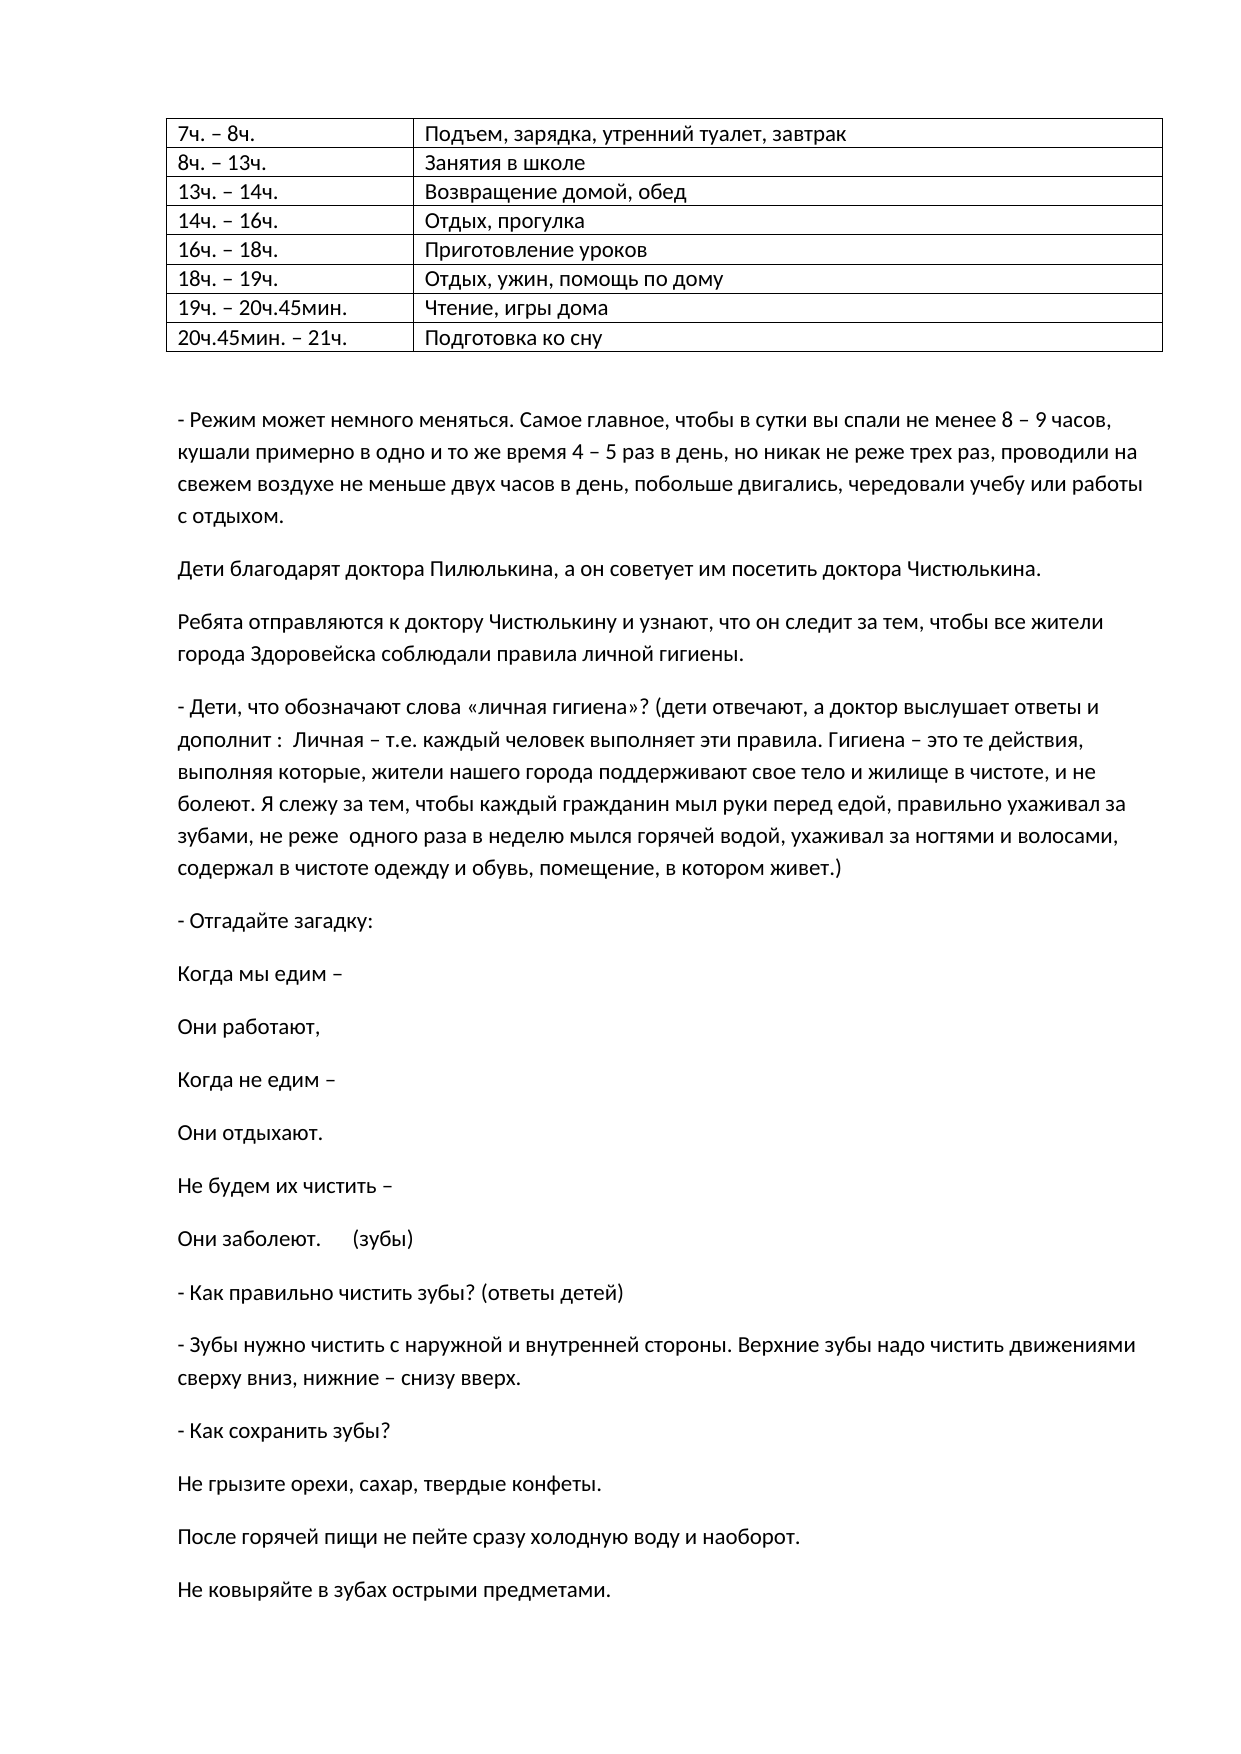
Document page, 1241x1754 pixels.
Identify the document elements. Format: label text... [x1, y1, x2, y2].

text - Как правильно чистить зубы? (ответы детей) [177, 1278, 1152, 1306]
table_header 7ч. – 8ч. [167, 119, 413, 147]
text - Как сохранить зубы? [177, 1416, 1152, 1444]
table_cell 13ч. – 14ч. [167, 177, 413, 205]
text Когда мы едим – [177, 959, 1152, 987]
text Они работают, [177, 1012, 1152, 1041]
text - Отгадайте загадку: [177, 906, 1152, 934]
table_cell Приготовление уроков [414, 235, 1162, 263]
text Когда не едим – [177, 1066, 1152, 1093]
table_header Подъем, зарядка, утренний туалет, завтрак [414, 119, 1162, 147]
table_cell Подготовка ко сну [414, 323, 1162, 351]
text - Режим может немного меняться. Самое главное, чтобы в сутки вы спали не менее 8 – 9 часов, кушали примерно в одно и то же время 4 – 5 раз в день, но никак не реже трех раз, проводили на свежем воздухе не меньше двух часов в день, побольше двигались, чередовали учебу или работы с отдыхом. [177, 405, 1152, 529]
table_cell 16ч. – 18ч. [167, 235, 413, 263]
text Ребята отправляются к доктору Чистюлькину и узнают, что он следит за тем, чтобы все жители города Здоровейска соблюдали правила личной гигиены. [177, 607, 1152, 667]
text Дети благодарят доктора Пилюлькина, а он советует им посетить доктора Чистюлькина. [177, 554, 1152, 582]
text Они заболеют. (зубы) [177, 1224, 1152, 1253]
text - Дети, что обозначают слова «личная гигиена»? (дети отвечают, а доктор выслушает ответы и дополнит : Личная – т.е. каждый человек выполняет эти правила. Гигиена – это те действия, выполняя которые, жители нашего города поддерживают свое тело и жилище в чистоте, и не болеют. Я слежу за тем, чтобы каждый гражданин мыл руки перед едой, правильно ухаживал за зубами, не реже одного раза в неделю мылся горячей водой, ухаживал за ногтями и волосами, содержал в чистоте одежду и обувь, помещение, в котором живет.) [177, 692, 1152, 881]
text После горячей пищи не пейте сразу холодную воду и наоборот. [177, 1522, 1152, 1550]
table_cell Отдых, прогулка [414, 206, 1162, 234]
text Не грызите орехи, сахар, твердые конфеты. [177, 1469, 1152, 1497]
table_cell 20ч.45мин. – 21ч. [167, 323, 413, 351]
table_cell Занятия в школе [414, 148, 1162, 176]
table_cell Возвращение домой, обед [414, 177, 1162, 205]
text Они отдыхают. [177, 1118, 1152, 1147]
table_cell 8ч. – 13ч. [167, 148, 413, 176]
text Не ковыряйте в зубах острыми предметами. [177, 1575, 1152, 1603]
table_cell Отдых, ужин, помощь по дому [414, 265, 1162, 292]
table_cell 19ч. – 20ч.45мин. [167, 294, 413, 322]
table_cell Чтение, игры дома [414, 294, 1162, 322]
text Не будем их чистить – [177, 1172, 1152, 1199]
table_cell 18ч. – 19ч. [167, 265, 413, 292]
text - Зубы нужно чистить с наружной и внутренней стороны. Верхние зубы надо чистить движениями сверху вниз, нижние – снизу вверх. [177, 1331, 1152, 1391]
table_cell 14ч. – 16ч. [167, 206, 413, 234]
